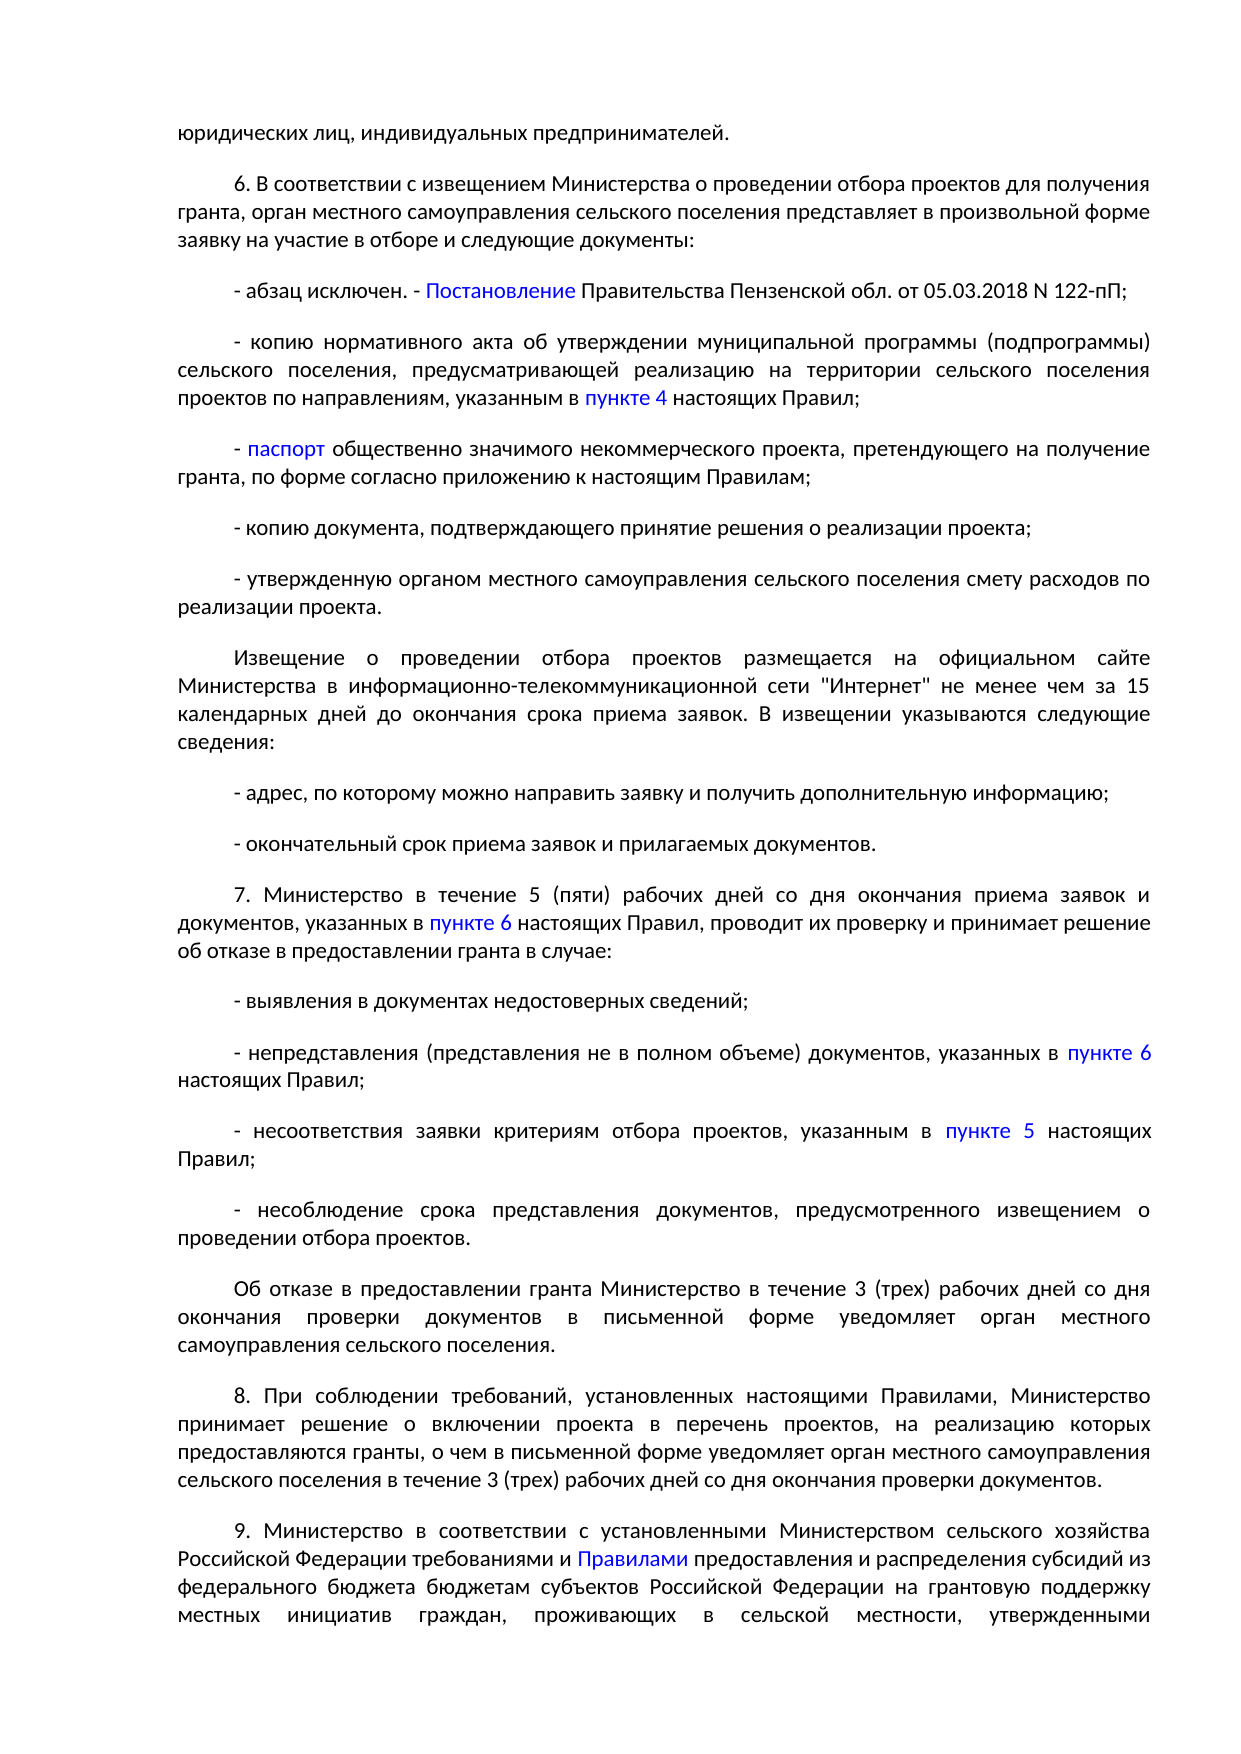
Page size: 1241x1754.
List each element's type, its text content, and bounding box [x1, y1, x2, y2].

text - утвержденную органом местного самоуправления сельского поселения смету расходов по реализации проекта. [177, 564, 1152, 620]
text - окончательный срок приема заявок и прилагаемых документов. [177, 829, 1152, 857]
text - паспорт общественно значимого некоммерческого проекта, претендующего на получение гранта, по форме согласно приложению к настоящим Правилам; [177, 434, 1152, 490]
text 6. В соответствии с извещением Министерства о проведении отбора проектов для получения гранта, орган местного самоуправления сельского поселения представляет в произвольной форме заявку на участие в отборе и следующие документы: [177, 169, 1152, 253]
text - несоответствия заявки критериям отбора проектов, указанным в пункте 5 настоящих Правил; [177, 1117, 1152, 1173]
text - копию документа, подтверждающего принятие решения о реализации проекта; [177, 513, 1152, 541]
text - адрес, по которому можно направить заявку и получить дополнительную информацию; [177, 778, 1152, 806]
text - копию нормативного акта об утверждении муниципальной программы (подпрограммы) сельского поселения, предусматривающей реализацию на территории сельского поселения проектов по направлениям, указанным в пункте 4 настоящих Правил; [177, 327, 1152, 411]
text - выявления в документах недостоверных сведений; [177, 987, 1152, 1015]
text - непредставления (представления не в полном объеме) документов, указанных в пункте 6 настоящих Правил; [177, 1038, 1152, 1094]
text - несоблюдение срока представления документов, предусмотренного извещением о проведении отбора проектов. [177, 1196, 1152, 1252]
text 7. Министерство в течение 5 (пяти) рабочих дней со дня окончания приема заявок и документов, указанных в пункте 6 настоящих Правил, проводит их проверку и принимает решение об отказе в предоставлении гранта в случае: [177, 880, 1152, 964]
text Об отказе в предоставлении гранта Министерство в течение 3 (трех) рабочих дней со дня окончания проверки документов в письменной форме уведомляет орган местного самоуправления сельского поселения. [177, 1274, 1152, 1358]
text - абзац исключен. - Постановление Правительства Пензенской обл. от 05.03.2018 N 122-пП; [177, 276, 1152, 304]
text Извещение о проведении отбора проектов размещается на официальном сайте Министерства в информационно-телекоммуникационной сети "Интернет" не менее чем за 15 календарных дней до окончания срока приема заявок. В извещении указываются следующие сведения: [177, 643, 1152, 755]
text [177, 118, 1152, 146]
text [177, 1516, 1152, 1628]
text 8. При соблюдении требований, установленных настоящими Правилами, Министерство принимает решение о включении проекта в перечень проектов, на реализацию которых предоставляются гранты, о чем в письменной форме уведомляет орган местного самоуправления сельского поселения в течение 3 (трех) рабочих дней со дня окончания проверки документов. [177, 1381, 1152, 1493]
